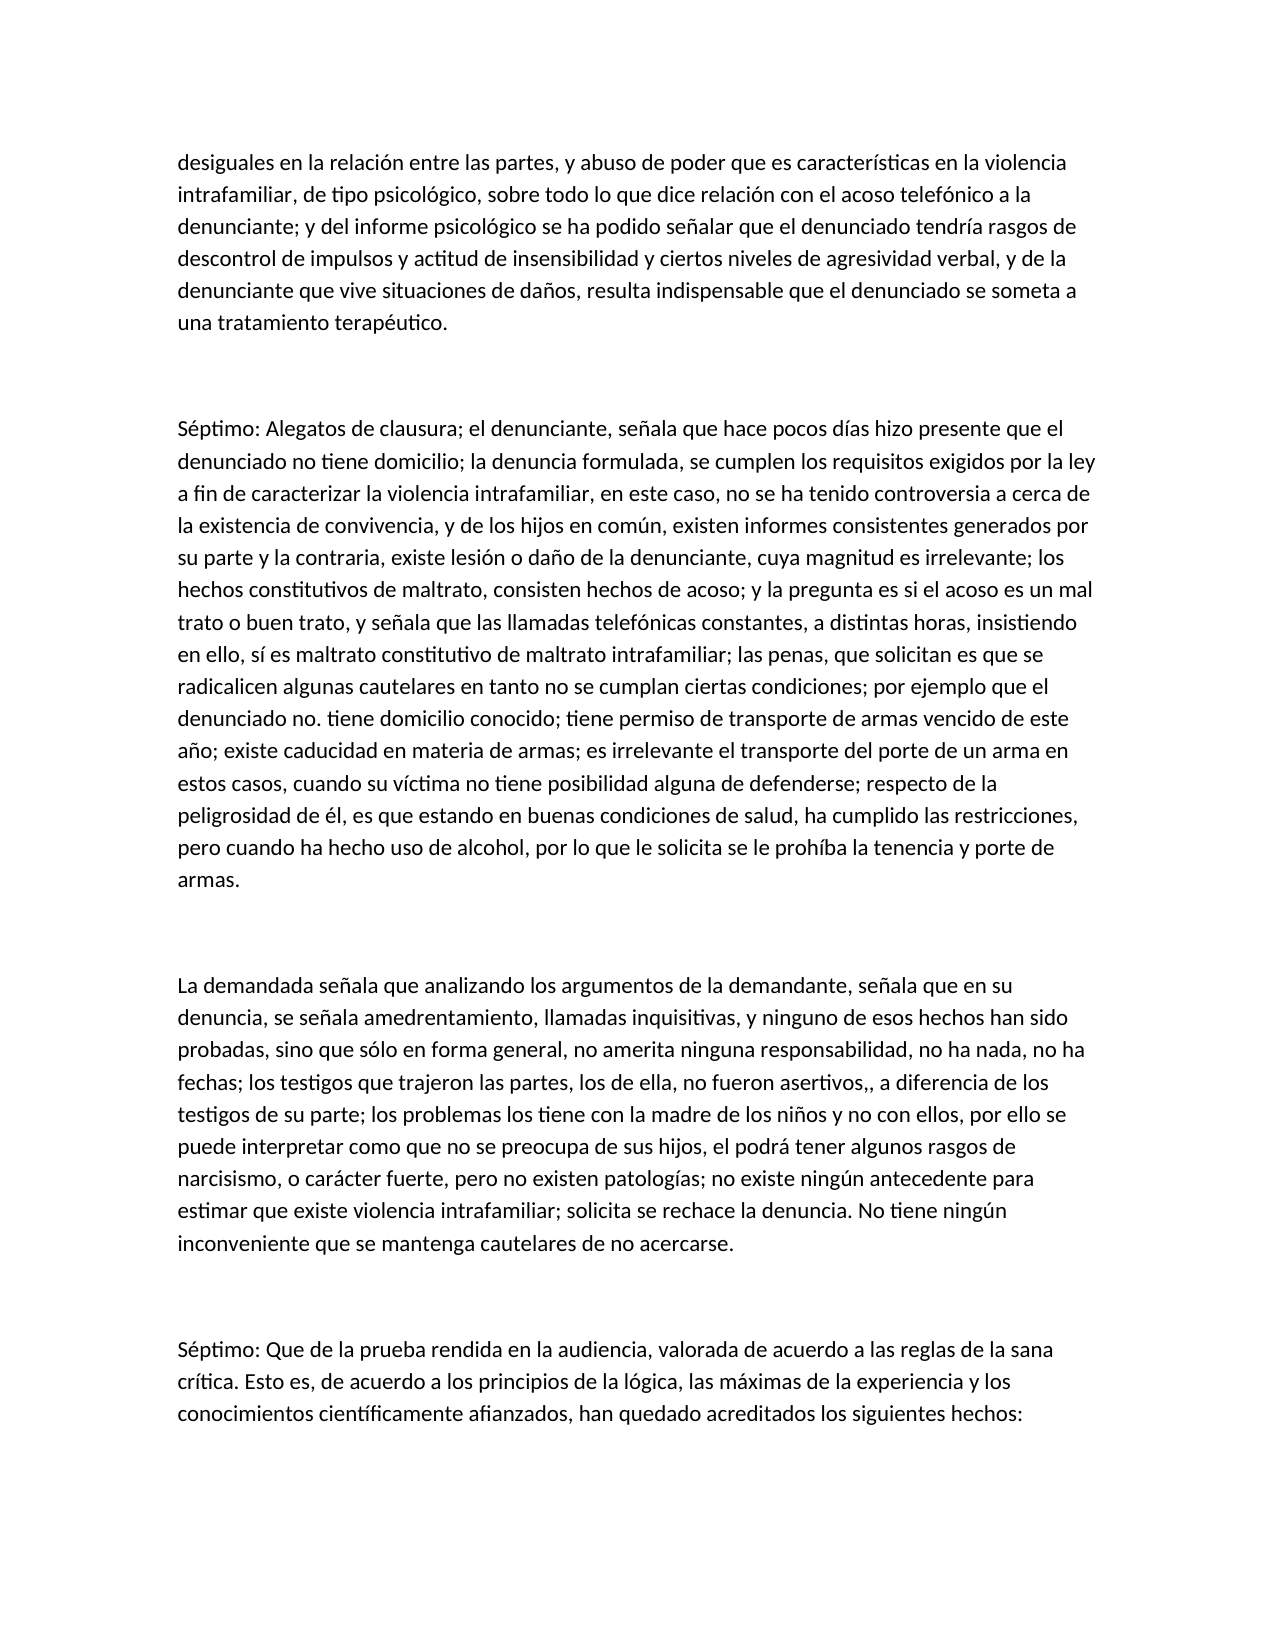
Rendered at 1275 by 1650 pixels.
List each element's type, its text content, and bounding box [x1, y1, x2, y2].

text Séptimo: Que de la prueba rendida en la audiencia, valorada de acuerdo a las reglas de la sana crítica. Esto es, de acuerdo a los principios de la lógica, las máximas de la experiencia y los conocimientos científicamente afianzados, han quedado acreditados los siguientes hechos: [177, 1335, 1098, 1427]
text La demandada señala que analizando los argumentos de la demandante, señala que en su denuncia, se señala amedrentamiento, llamadas inquisitivas, y ninguno de esos hechos han sido probadas, sino que sólo en forma general, no amerita ninguna responsabilidad, no ha nada, no ha fechas; los testigos que trajeron las partes, los de ella, no fueron asertivos,, a diferencia de los testigos de su parte; los problemas los tiene con la madre de los niños y no con ellos, por ello se puede interpretar como que no se preocupa de sus hijos, el podrá tener algunos rasgos de narcisismo, o carácter fuerte, pero no existen patologías; no existe ningún antecedente para estimar que existe violencia intrafamiliar; solicita se rechace la denuncia. No tiene ningún inconveniente que se mantenga cautelares de no acercarse. [177, 971, 1098, 1257]
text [177, 148, 1098, 337]
text Séptimo: Alegatos de clausura; el denunciante, señala que hace pocos días hizo presente que el denunciado no tiene domicilio; la denuncia formulada, se cumplen los requisitos exigidos por la ley a fin de caracterizar la violencia intrafamiliar, en este caso, no se ha tenido controversia a cerca de la existencia de convivencia, y de los hijos en común, existen informes consistentes generados por su parte y la contraria, existe lesión o daño de la denunciante, cuya magnitud es irrelevante; los hechos constitutivos de maltrato, consisten hechos de acoso; y la pregunta es si el acoso es un mal trato o buen trato, y señala que las llamadas telefónicas constantes, a distintas horas, insistiendo en ello, sí es maltrato constitutivo de maltrato intrafamiliar; las penas, que solicitan es que se radicalicen algunas cautelares en tanto no se cumplan ciertas condiciones; por ejemplo que el denunciado no. tiene domicilio conocido; tiene permiso de transporte de armas vencido de este año; existe caducidad en materia de armas; es irrelevante el transporte del porte de un arma en estos casos, cuando su víctima no tiene posibilidad alguna de defenderse; respecto de la peligrosidad de él, es que estando en buenas condiciones de salud, ha cumplido las restricciones, pero cuando ha hecho uso de alcohol, por lo que le solicita se le prohíba la tenencia y porte de armas. [177, 414, 1098, 893]
